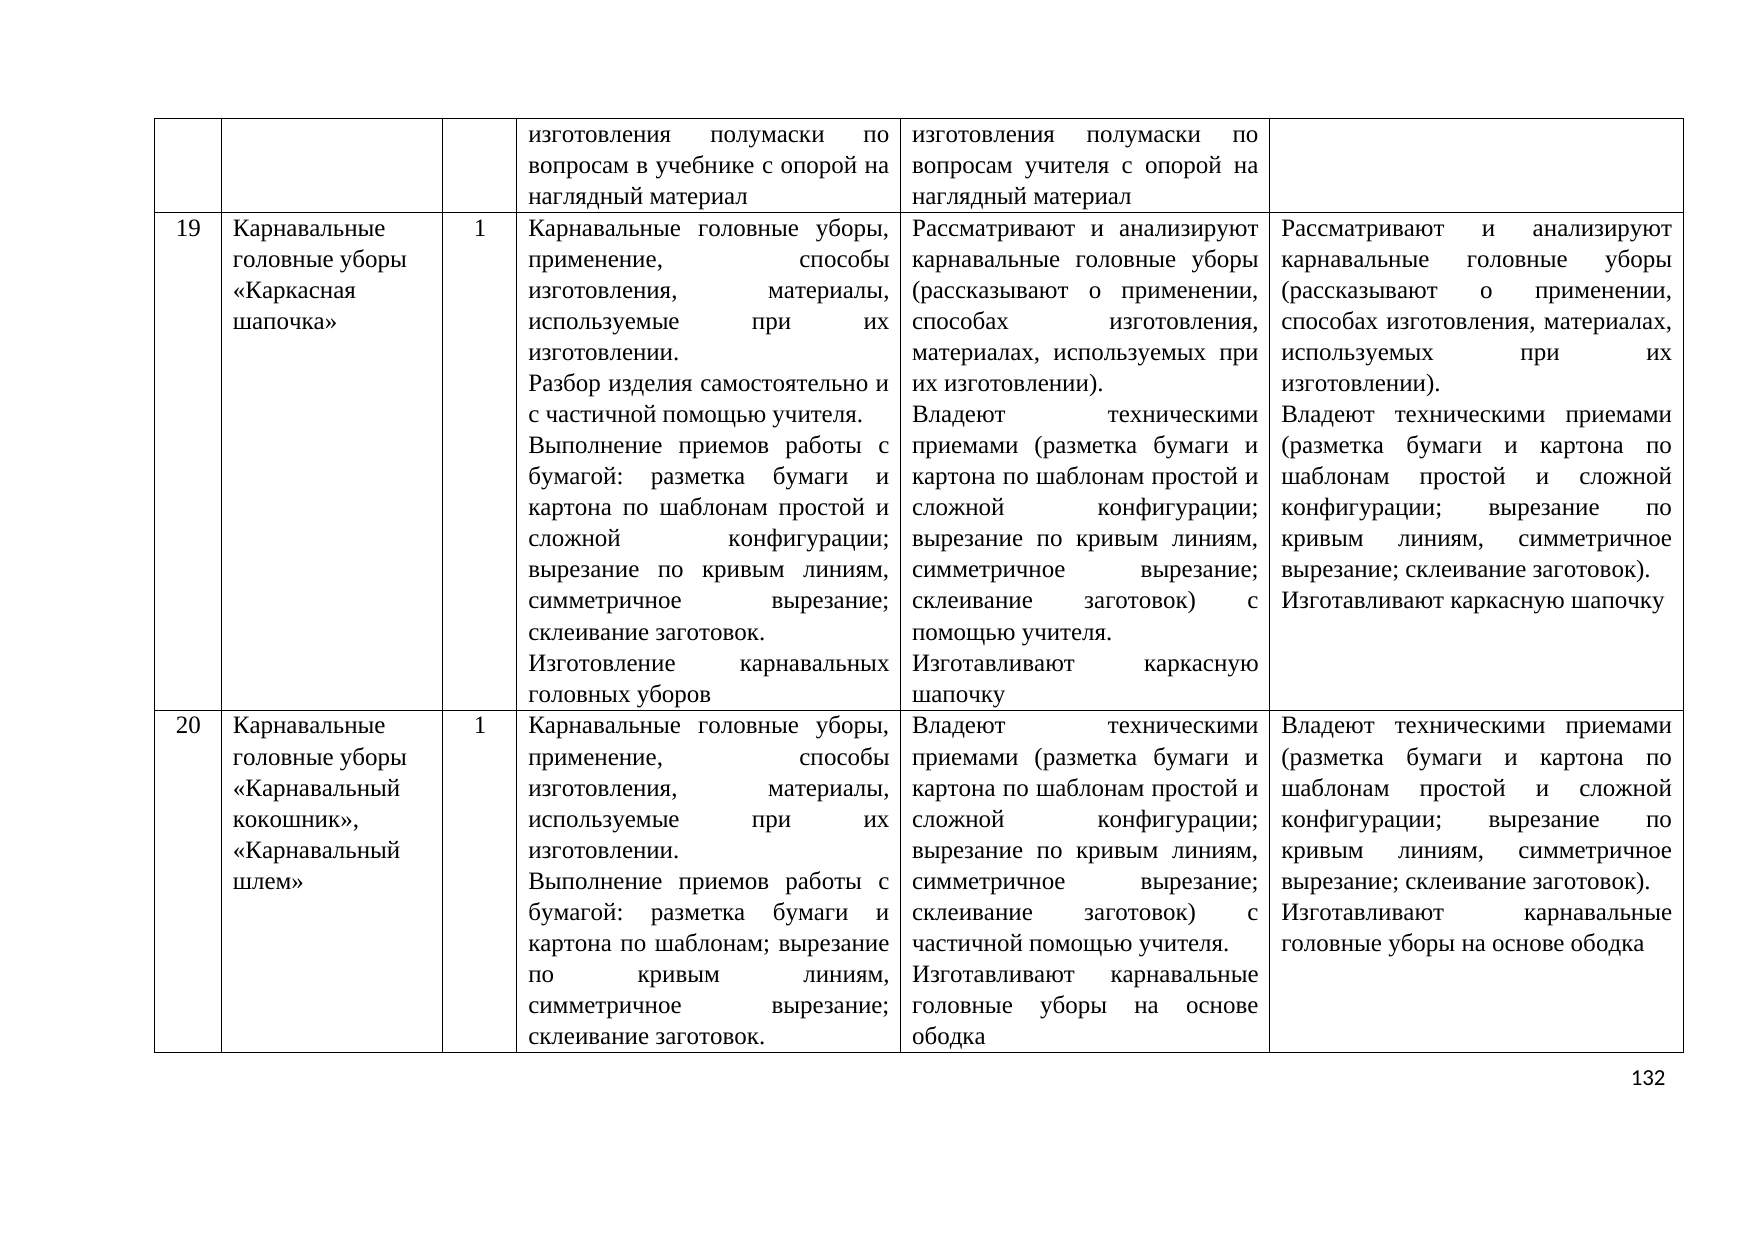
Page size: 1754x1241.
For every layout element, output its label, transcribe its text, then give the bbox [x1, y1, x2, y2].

table_cell Рассматривают и анализируют карнавальные головные уборы (рассказывают о применении, способах изготовления, материалах, используемых при их изготовлении). Владеют техническими приемами (разметка бумаги и картона по шаблонам простой и сложной конфигурации; вырезание по кривым линиям, симметричное вырезание; склеивание заготовок). Изготавливают каркасную шапочку [1270, 213, 1683, 709]
table_cell 1 [443, 119, 516, 212]
table_cell 1 [443, 213, 516, 709]
table_cell 1 [443, 711, 516, 1052]
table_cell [517, 119, 900, 212]
table_cell 20 [155, 711, 221, 1052]
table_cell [901, 119, 1269, 212]
table_cell Карнавальные головные уборы, применение, способы изготовления, материалы, используемые при их изготовлении. Разбор изделия самостоятельно и с частичной помощью учителя. Выполнение приемов работы с бумагой: разметка бумаги и картона по шаблонам простой и сложной конфигурации; вырезание по кривым линиям, симметричное вырезание; склеивание заготовок. Изготовление карнавальных головных уборов [517, 213, 900, 709]
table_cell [517, 711, 900, 1052]
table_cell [222, 119, 442, 212]
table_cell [1270, 119, 1683, 212]
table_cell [222, 711, 442, 1052]
table_cell 19 [155, 213, 221, 709]
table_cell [1270, 711, 1683, 1052]
table_cell 18 [155, 119, 221, 212]
table_cell Карнавальные головные уборы «Каркасная шапочка» [222, 213, 442, 709]
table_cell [901, 711, 1269, 1052]
table_cell Рассматривают и анализируют карнавальные головные уборы (рассказывают о применении, способах изготовления, материалах, используемых при их изготовлении). Владеют техническими приемами (разметка бумаги и картона по шаблонам простой и сложной конфигурации; вырезание по кривым линиям, симметричное вырезание; склеивание заготовок) с помощью учителя. Изготавливают каркасную шапочку [901, 213, 1269, 709]
